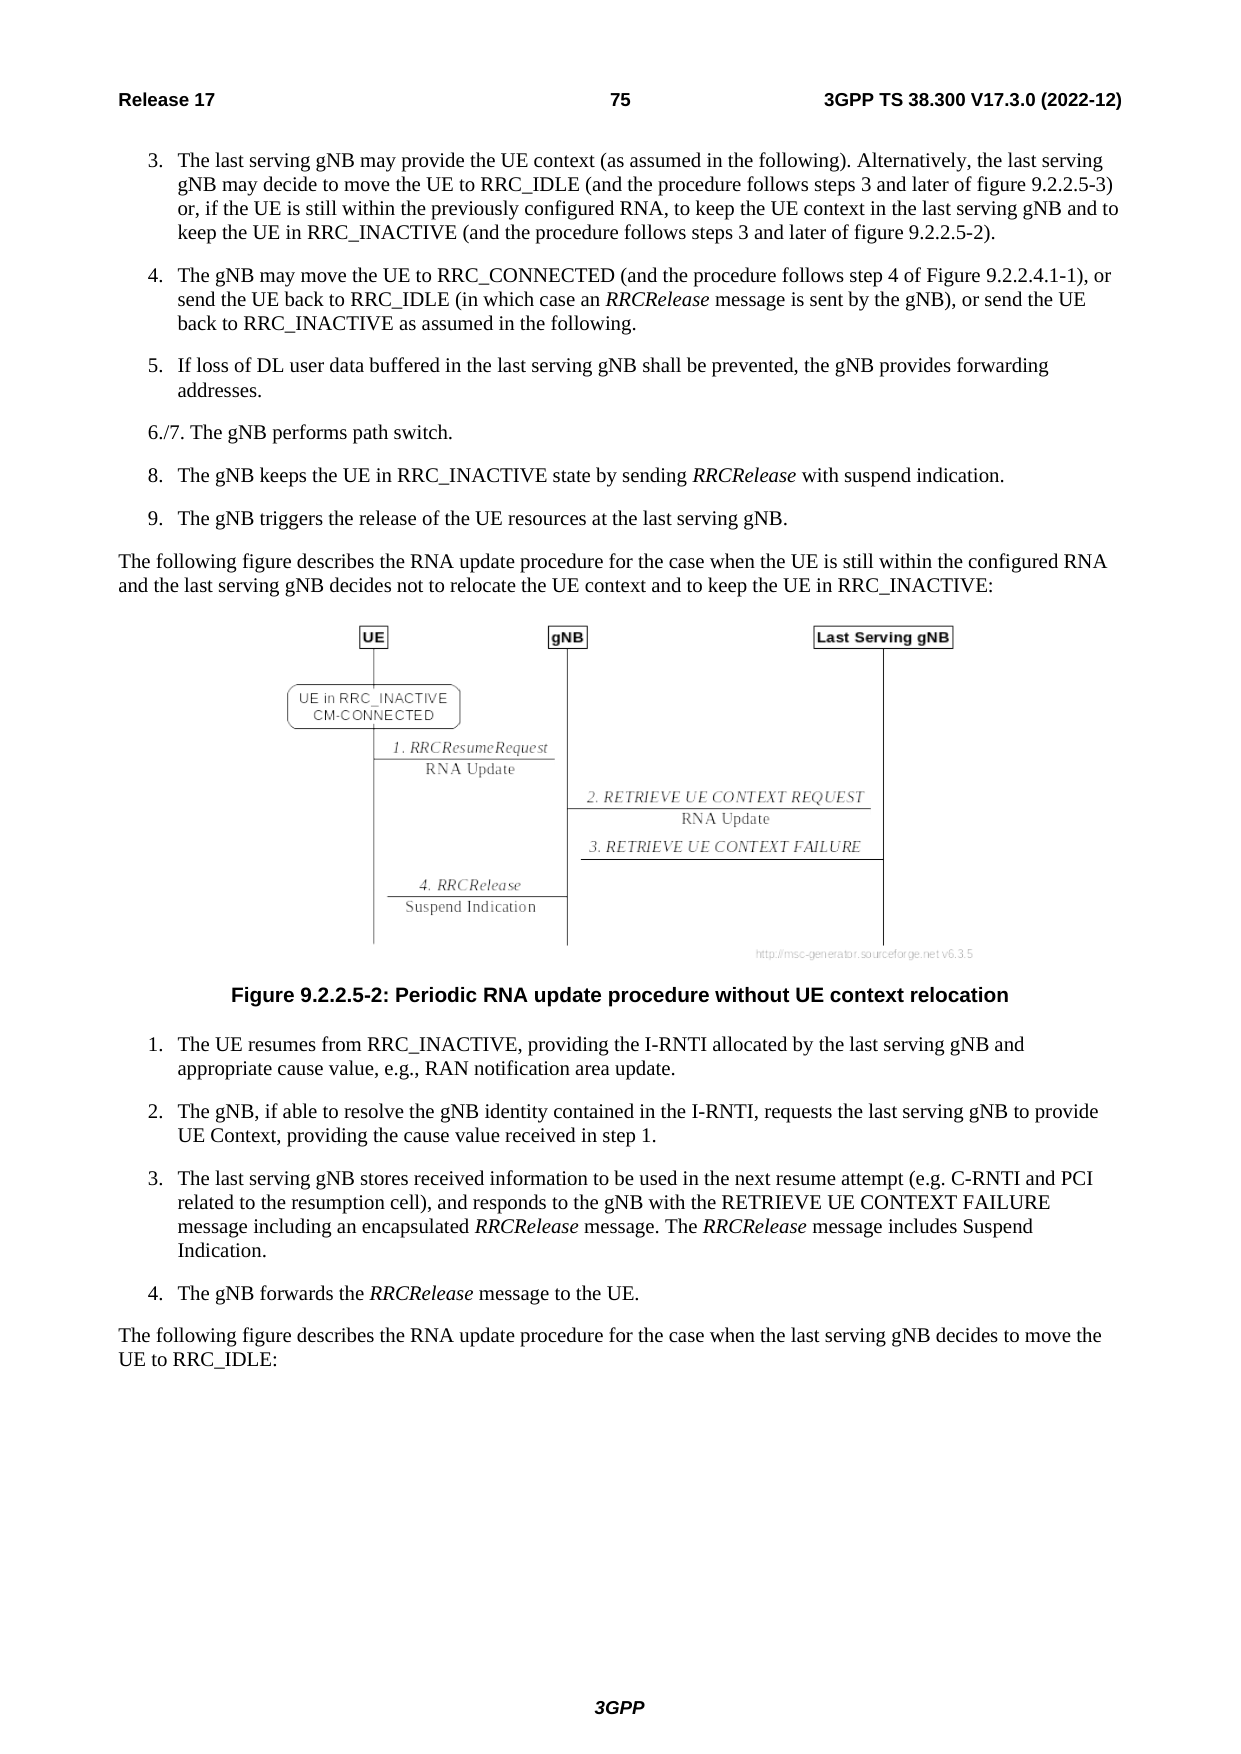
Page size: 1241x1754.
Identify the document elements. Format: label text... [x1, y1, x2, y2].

text The following figure describes the RNA update procedure for the case when the last serving gNB decides to move the UE to RRC_IDLE: [118, 1323, 1122, 1371]
text 3. The last serving gNB stores received information to be used in the next resume attempt (e.g. C-RNTI and PCI related to the resumption cell), and responds to the gNB with the RETRIEVE UE CONTEXT FAILURE message including an encapsulated RRCRelease message. The RRCRelease message includes Suspend Indication. [148, 1166, 1122, 1262]
text 8. The gNB keeps the UE in RRC_INACTIVE state by sending RRCRelease with suspend indication. [148, 463, 1122, 487]
text 1. The UE resumes from RRC_INACTIVE, providing the I-RNTI allocated by the last serving gNB and appropriate cause value, e.g., RAN notification area update. [148, 1032, 1122, 1080]
text The following figure describes the RNA update procedure for the case when the UE is still within the configured RNA and the last serving gNB decides not to relocate the UE context and to keep the UE in RRC_INACTIVE: [118, 549, 1122, 597]
text 9. The gNB triggers the release of the UE resources at the last serving gNB. [148, 506, 1122, 530]
text 2. The gNB, if able to resolve the gNB identity contained in the I-RNTI, requests the last serving gNB to provide UE Context, providing the cause value received in step 1. [148, 1099, 1122, 1147]
text 4. The gNB may move the UE to RRC_CONNECTED (and the procedure follows step 4 of Figure 9.2.2.4.1-1), or send the UE back to RRC_IDLE (in which case an RRCRelease message is sent by the gNB), or send the UE back to RRC_INACTIVE as assumed in the following. [148, 262, 1122, 335]
text 3. The last serving gNB may provide the UE context (as assumed in the following). Alternatively, the last serving gNB may decide to move the UE to RRC_IDLE (and the procedure follows steps 3 and later of figure 9.2.2.5-3) or, if the UE is still within the previously configured RNA, to keep the UE context in the last serving gNB and to keep the UE in RRC_INACTIVE (and the procedure follows steps 3 and later of figure 9.2.2.5-2). [148, 147, 1122, 244]
text 6./7. The gNB performs path switch. [148, 420, 1122, 444]
text 4. The gNB forwards the RRCRelease message to the UE. [148, 1281, 1122, 1304]
text Figure 9.2.2.5-2: Periodic RNA update procedure without UE context relocation [118, 983, 1122, 1007]
text 5. If loss of DL user data buffered in the last serving gNB shall be prevented, the gNB provides forwarding addresses. [148, 353, 1122, 402]
